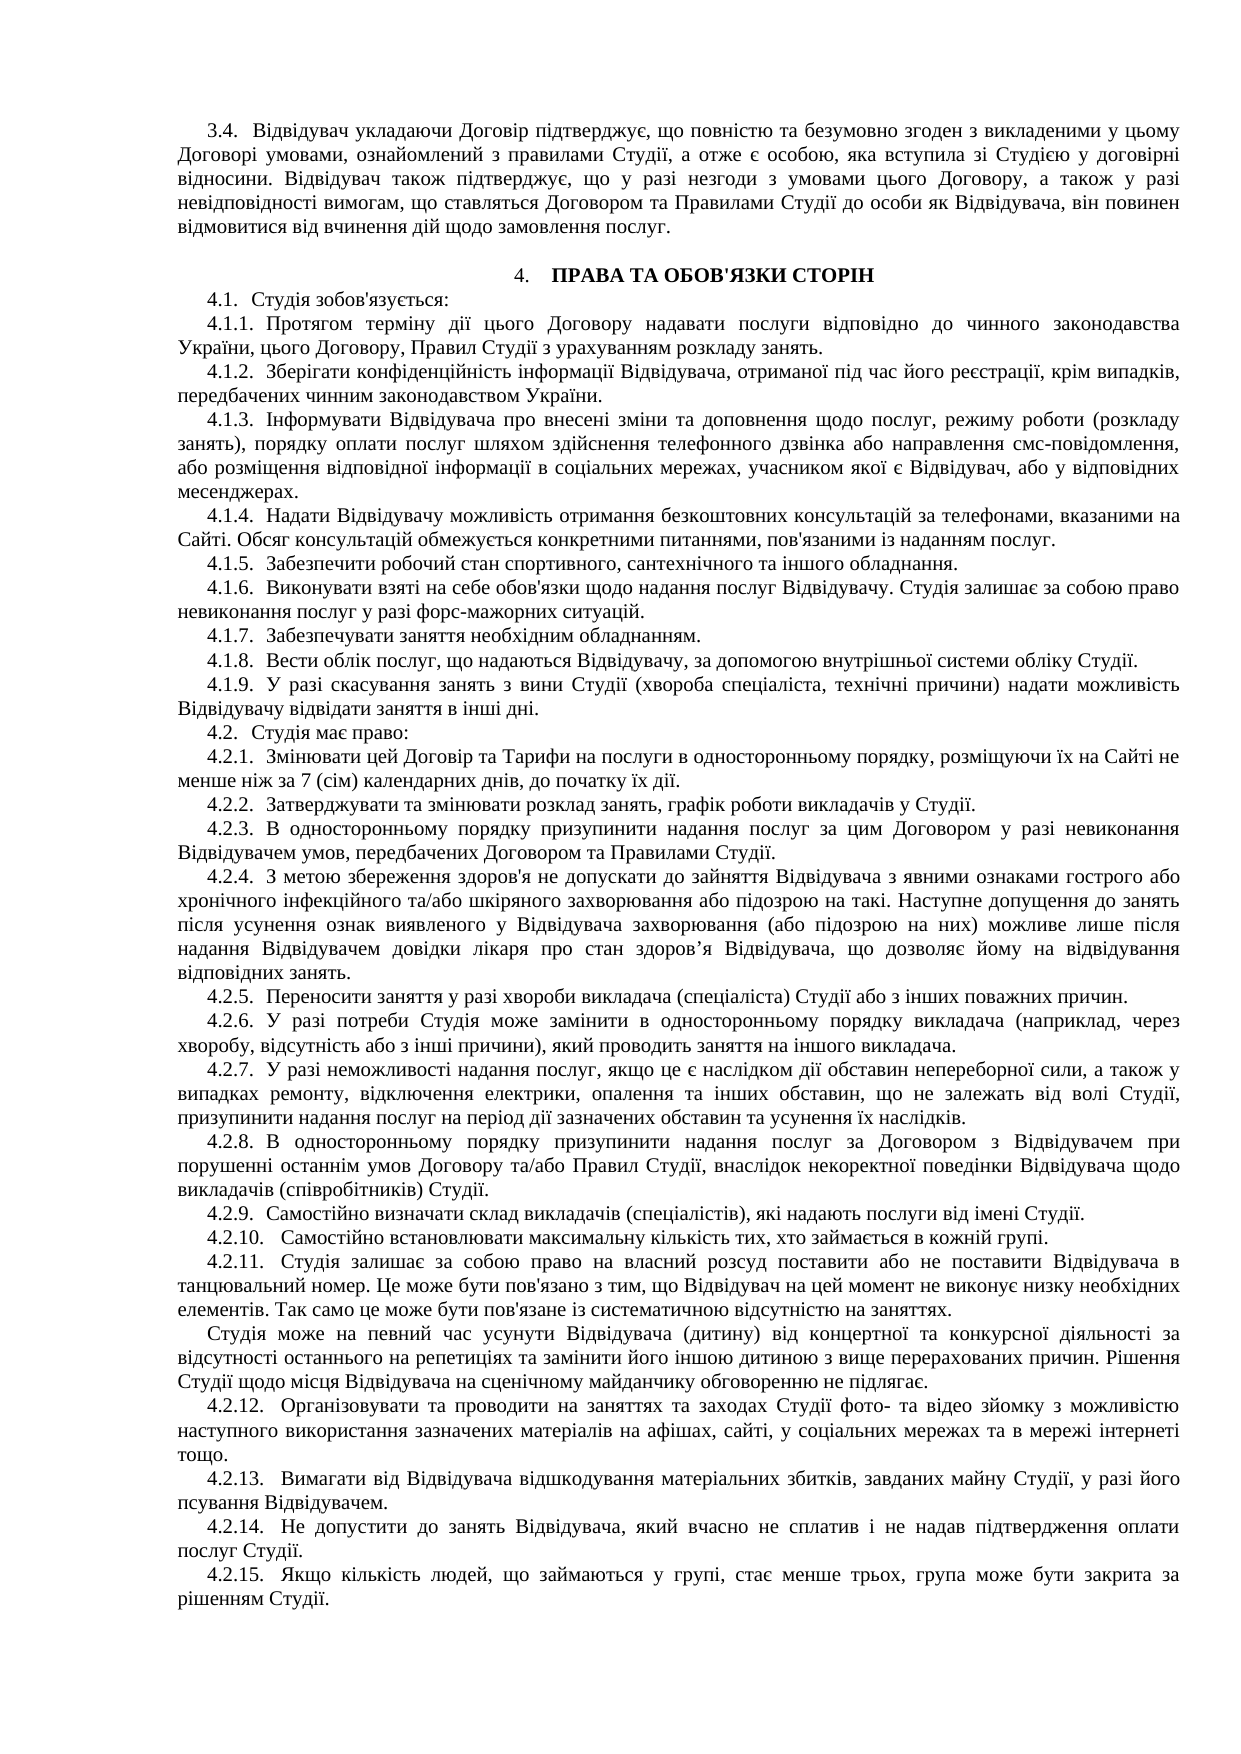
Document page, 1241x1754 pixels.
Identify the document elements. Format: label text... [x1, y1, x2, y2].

list В односторонньому порядку призупинити надання послуг за Договором з Відвідувачем при порушенні останнім умов Договору та/або Правил Студії, внаслідок некоректної поведінки Відвідувача щодо викладачів (співробітників) Студії. [177, 1129, 1181, 1201]
list Змінювати цей Договір та Тарифи на послуги в односторонньому порядку, розміщуючи їх на Сайті не менше ніж за 7 (сім) календарних днів, до початку їх дії. [177, 744, 1181, 792]
list Якщо кількість людей, що займаються у групі, стає менше трьох, група може бути закрита за рішенням Студії. [177, 1562, 1181, 1610]
list Вимагати від Відвідувача відшкодування матеріальних збитків, завданих майну Студії, у разі його псування Відвідувачем. [177, 1466, 1181, 1514]
list Зберігати конфіденційність інформації Відвідувача, отриманої під час його реєстрації, крім випадків, передбачених чинним законодавством України. [177, 359, 1181, 407]
list В односторонньому порядку призупинити надання послуг за цим Договором у разі невиконання Відвідувачем умов, передбачених Договором та Правилами Студії. [177, 816, 1181, 864]
list Студія залишає за собою право на власний розсуд поставити або не поставити Відвідувача в танцювальний номер. Це може бути пов'язано з тим, що Відвідувач на цей момент не виконує низку необхідних елементів. Так само це може бути пов'язане із систематичною відсутністю на заняттях. [177, 1249, 1181, 1321]
list У разі скасування занять з вини Студії (хвороба спеціаліста, технічні причини) надати можливість Відвідувачу відвідати заняття в інші дні. [177, 672, 1181, 720]
list Студія зобов'язується: [177, 287, 1181, 311]
list Забезпечувати заняття необхідним обладнанням. [177, 623, 1181, 647]
list ПРАВА ТА ОБОВ'ЯЗКИ СТОРІН [207, 262, 1181, 287]
text Студія може на певний час усунути Відвідувача (дитину) від концертної та конкурсної діяльності за відсутності останнього на репетиціях та замінити його іншою дитиною з вище перерахованих причин. Рішення Студії щодо місця Відвідувача на сценічному майданчику обговоренню не підлягає. [177, 1321, 1181, 1393]
list Вести облік послуг, що надаються Відвідувачу, за допомогою внутрішньої системи обліку Студії. [177, 647, 1181, 672]
list Не допустити до занять Відвідувача, який вчасно не сплатив і не надав підтвердження оплати послуг Студії. [177, 1514, 1181, 1562]
list Переносити заняття у разі хвороби викладача (спеціаліста) Студії або з інших поважних причин. [177, 984, 1181, 1008]
list Затверджувати та змінювати розклад занять, графік роботи викладачів у Студії. [177, 792, 1181, 816]
list Інформувати Відвідувача про внесені зміни та доповнення щодо послуг, режиму роботи (розкладу занять), порядку оплати послуг шляхом здійснення телефонного дзвінка або направлення смс-повідомлення, або розміщення відповідної інформації в соціальних мережах, учасником якої є Відвідувач, або у відповідних месенджерах. [177, 407, 1181, 503]
list Протягом терміну дії цього Договору надавати послуги відповідно до чинного законодавства України, цього Договору, Правил Студії з урахуванням розкладу занять. [177, 311, 1181, 359]
list Студія має право: [177, 720, 1181, 744]
list З метою збереження здоров'я не допускати до зайняття Відвідувача з явними ознаками гострого або хронічного інфекційного та/або шкіряного захворювання або підозрою на такі. Наступне допущення до занять після усунення ознак виявленого у Відвідувача захворювання (або підозрою на них) можливе лише після надання Відвідувачем довідки лікаря про стан здоров’я Відвідувача, що дозволяє йому на відвідування відповідних занять. [177, 864, 1181, 984]
list У разі неможливості надання послуг, якщо це є наслідком дії обставин непереборної сили, а також у випадках ремонту, відключення електрики, опалення та інших обставин, що не залежать від волі Студії, призупинити надання послуг на період дії зазначених обставин та усунення їх наслідків. [177, 1057, 1181, 1129]
list Надати Відвідувачу можливість отримання безкоштовних консультацій за телефонами, вказаними на Сайті. Обсяг консультацій обмежується конкретними питаннями, пов'язаними із наданням послуг. [177, 503, 1181, 551]
list Організовувати та проводити на заняттях та заходах Студії фото- та відео зйомку з можливістю наступного використання зазначених матеріалів на афішах, сайті, у соціальних мережах та в мережі інтернеті тощо. [177, 1393, 1181, 1466]
list Відвідувач укладаючи Договір підтверджує, що повністю та безумовно згоден з викладеними у цьому Договорі умовами, ознайомлений з правилами Студії, а отже є особою, яка вступила зі Студією у договірні відносини. Відвідувач також підтверджує, що у разі незгоди з умовами цього Договору, а також у разі невідповідності вимогам, що ставляться Договором та Правилами Студії до особи як Відвідувача, він повинен відмовитися від вчинення дій щодо замовлення послуг. [177, 118, 1181, 238]
list Самостійно встановлювати максимальну кількість тих, хто займається в кожній групі. [177, 1225, 1181, 1249]
list Забезпечити робочий стан спортивного, сантехнічного та іншого обладнання. [177, 551, 1181, 575]
list Самостійно визначати склад викладачів (спеціалістів), які надають послуги від імені Студії. [177, 1201, 1181, 1225]
list У разі потреби Студія може замінити в односторонньому порядку викладача (наприклад, через хворобу, відсутність або з інші причини), який проводить заняття на іншого викладача. [177, 1008, 1181, 1057]
list Виконувати взяті на себе обов'язки щодо надання послуг Відвідувачу. Студія залишає за собою право невиконання послуг у разі форс-мажорних ситуацій. [177, 575, 1181, 623]
